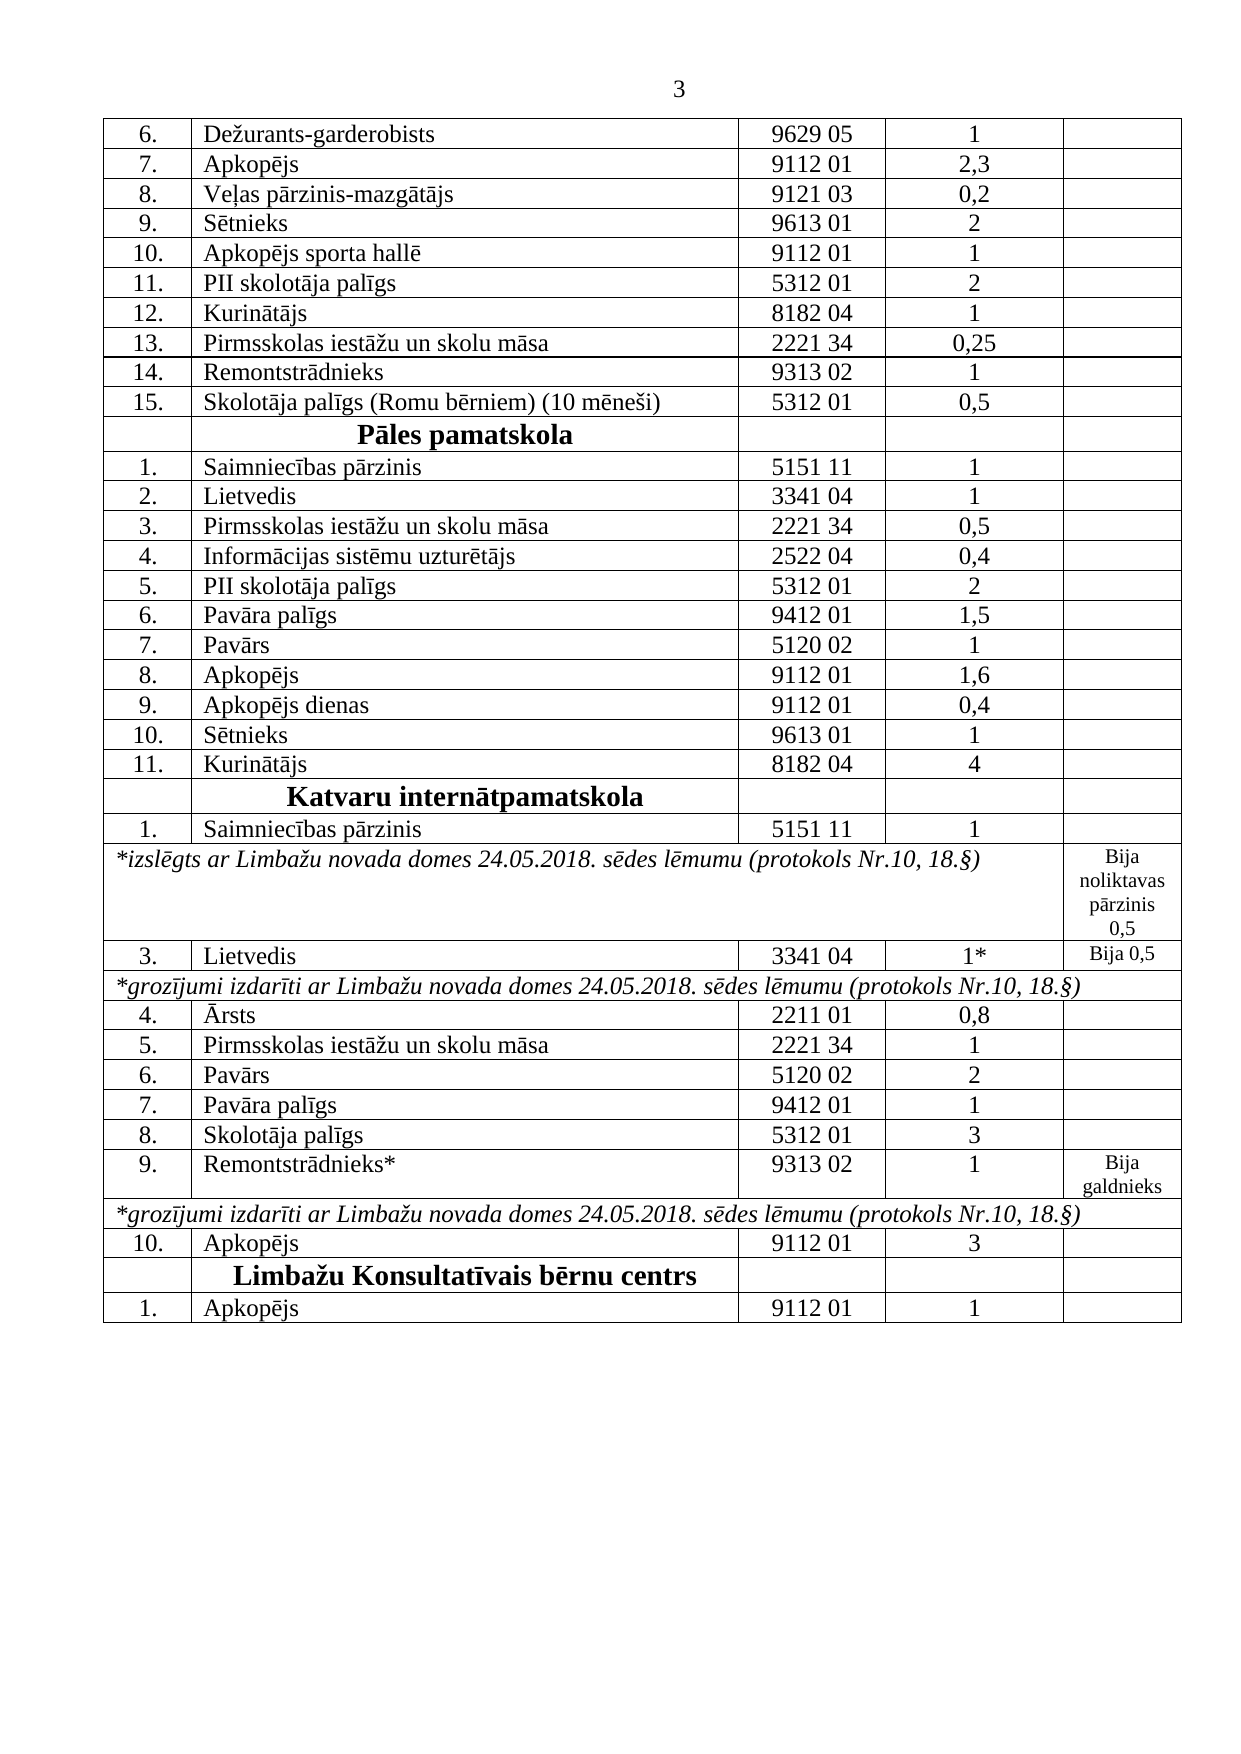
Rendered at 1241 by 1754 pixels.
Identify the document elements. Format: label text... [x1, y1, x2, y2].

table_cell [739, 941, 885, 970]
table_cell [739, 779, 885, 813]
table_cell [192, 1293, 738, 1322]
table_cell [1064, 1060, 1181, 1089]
table_cell 1 [886, 238, 1063, 267]
table_cell 7. [104, 149, 191, 178]
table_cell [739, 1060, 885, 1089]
table_cell 2221 34 [739, 511, 885, 540]
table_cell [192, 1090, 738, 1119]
table_cell 11. [104, 268, 191, 297]
table_cell 9629 05 [739, 119, 885, 148]
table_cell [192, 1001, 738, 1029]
table_cell Kurinātājs [192, 298, 738, 327]
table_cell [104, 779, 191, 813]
table_cell [1064, 481, 1181, 510]
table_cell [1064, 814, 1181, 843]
table_cell 3341 04 [739, 481, 885, 510]
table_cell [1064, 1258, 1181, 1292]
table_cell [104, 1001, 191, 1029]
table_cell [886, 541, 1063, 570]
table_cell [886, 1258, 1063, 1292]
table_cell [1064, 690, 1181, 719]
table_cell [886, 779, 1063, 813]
table_cell Dežurants-garderobists [192, 119, 738, 148]
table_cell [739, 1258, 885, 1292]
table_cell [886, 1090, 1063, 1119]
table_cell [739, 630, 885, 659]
table_cell 15. [104, 387, 191, 416]
table_cell 2,3 [886, 149, 1063, 178]
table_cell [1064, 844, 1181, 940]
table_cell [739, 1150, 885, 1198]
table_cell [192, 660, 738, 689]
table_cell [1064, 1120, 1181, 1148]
table_cell PII skolotāja palīgs [192, 268, 738, 297]
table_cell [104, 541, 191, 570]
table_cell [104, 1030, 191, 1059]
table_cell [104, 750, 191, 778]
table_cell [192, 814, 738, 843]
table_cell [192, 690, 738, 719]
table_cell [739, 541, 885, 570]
table_cell [739, 417, 885, 451]
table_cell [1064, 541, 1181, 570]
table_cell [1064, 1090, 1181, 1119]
table_cell [1064, 149, 1181, 178]
table_cell Veļas pārzinis-mazgātājs [192, 179, 738, 207]
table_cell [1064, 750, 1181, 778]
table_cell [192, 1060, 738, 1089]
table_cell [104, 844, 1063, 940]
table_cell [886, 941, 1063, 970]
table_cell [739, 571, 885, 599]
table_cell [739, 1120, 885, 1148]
table_cell 2 [886, 268, 1063, 297]
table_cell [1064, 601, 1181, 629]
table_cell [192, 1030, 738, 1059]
table_cell 2221 34 [739, 328, 885, 356]
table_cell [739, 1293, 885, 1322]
table_cell 9112 01 [739, 149, 885, 178]
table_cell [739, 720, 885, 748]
table_cell [1064, 179, 1181, 207]
table_cell [1064, 417, 1181, 451]
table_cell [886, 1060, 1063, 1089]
table_cell 13. [104, 328, 191, 356]
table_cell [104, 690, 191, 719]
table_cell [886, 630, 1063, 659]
table_cell 8182 04 [739, 298, 885, 327]
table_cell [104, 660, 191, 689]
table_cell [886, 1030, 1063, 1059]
table_cell 1 [886, 452, 1063, 480]
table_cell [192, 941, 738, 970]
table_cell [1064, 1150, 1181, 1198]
table_cell [1064, 452, 1181, 480]
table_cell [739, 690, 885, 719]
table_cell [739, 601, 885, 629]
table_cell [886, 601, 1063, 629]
table_cell 8. [104, 179, 191, 207]
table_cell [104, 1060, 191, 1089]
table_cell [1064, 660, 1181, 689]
table_cell 5312 01 [739, 387, 885, 416]
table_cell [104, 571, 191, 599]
table_cell [886, 417, 1063, 451]
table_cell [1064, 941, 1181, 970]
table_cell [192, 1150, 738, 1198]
table_cell 2 [886, 209, 1063, 237]
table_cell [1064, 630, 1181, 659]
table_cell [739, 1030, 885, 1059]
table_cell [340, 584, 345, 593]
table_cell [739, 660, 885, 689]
table_cell 0,5 [886, 511, 1063, 540]
table_cell 9313 02 [739, 358, 885, 386]
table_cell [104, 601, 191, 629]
table_cell 3. [104, 511, 191, 540]
table_cell 6. [104, 119, 191, 148]
table_cell Saimniecības pārzinis [192, 452, 738, 480]
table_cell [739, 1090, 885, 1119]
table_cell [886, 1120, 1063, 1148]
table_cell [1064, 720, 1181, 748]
table_cell Skolotāja palīgs (Romu bērniem) (10 mēneši) [192, 387, 738, 416]
table_cell 14. [104, 358, 191, 386]
table_cell [1064, 209, 1181, 237]
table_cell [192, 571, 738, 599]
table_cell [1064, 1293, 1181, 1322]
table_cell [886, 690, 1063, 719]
table_cell 1 [886, 298, 1063, 327]
table_cell 5151 11 [739, 452, 885, 480]
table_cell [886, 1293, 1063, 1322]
table_cell 9. [104, 209, 191, 237]
table_cell Pirmsskolas iestāžu un skolu māsa [192, 328, 738, 356]
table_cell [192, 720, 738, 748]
table_cell 9613 01 [739, 209, 885, 237]
table_cell Remontstrādnieks [192, 358, 738, 386]
table_cell 12. [104, 298, 191, 327]
table_cell 0,25 [886, 328, 1063, 356]
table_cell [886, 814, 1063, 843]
table_cell Lietvedis [192, 481, 738, 510]
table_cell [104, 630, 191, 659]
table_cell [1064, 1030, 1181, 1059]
table_cell 1 [886, 119, 1063, 148]
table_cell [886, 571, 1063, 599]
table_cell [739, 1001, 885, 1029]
table_cell 0,2 [886, 179, 1063, 207]
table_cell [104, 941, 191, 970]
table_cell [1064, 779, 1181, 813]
table_cell [1064, 328, 1181, 356]
table_cell 9112 01 [739, 238, 885, 267]
table_cell 1. [104, 452, 191, 480]
table_cell 2. [104, 481, 191, 510]
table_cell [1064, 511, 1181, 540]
table_cell 0,5 [886, 387, 1063, 416]
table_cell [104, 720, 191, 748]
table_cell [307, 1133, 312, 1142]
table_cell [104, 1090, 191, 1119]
table_cell [1064, 298, 1181, 327]
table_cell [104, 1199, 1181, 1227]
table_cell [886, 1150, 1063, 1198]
table_cell 9121 03 [739, 179, 885, 207]
table_cell Pirmsskolas iestāžu un skolu māsa [192, 511, 738, 540]
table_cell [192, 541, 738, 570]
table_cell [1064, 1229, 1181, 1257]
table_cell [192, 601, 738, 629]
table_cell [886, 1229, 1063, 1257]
table_cell Sētnieks [192, 209, 738, 237]
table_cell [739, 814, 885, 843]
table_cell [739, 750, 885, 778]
table_cell [1064, 358, 1181, 386]
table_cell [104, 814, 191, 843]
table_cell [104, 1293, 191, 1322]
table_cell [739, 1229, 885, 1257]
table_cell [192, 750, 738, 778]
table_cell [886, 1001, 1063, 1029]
table_cell [1064, 387, 1181, 416]
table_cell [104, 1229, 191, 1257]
table_cell Apkopējs [192, 149, 738, 178]
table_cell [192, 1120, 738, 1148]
table_cell 5312 01 [739, 268, 885, 297]
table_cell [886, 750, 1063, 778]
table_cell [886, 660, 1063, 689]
table_cell 1 [886, 358, 1063, 386]
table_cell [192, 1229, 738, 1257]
table_cell [1064, 238, 1181, 267]
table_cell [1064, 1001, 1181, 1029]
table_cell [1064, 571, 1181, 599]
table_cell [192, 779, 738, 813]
table_cell [104, 417, 191, 451]
table_cell 10. [104, 238, 191, 267]
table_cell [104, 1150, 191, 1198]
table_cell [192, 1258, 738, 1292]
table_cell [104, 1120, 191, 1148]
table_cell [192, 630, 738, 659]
table_cell [1064, 268, 1181, 297]
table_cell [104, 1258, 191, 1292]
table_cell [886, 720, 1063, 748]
table_cell 1 [886, 481, 1063, 510]
table_cell [1064, 119, 1181, 148]
table_cell Apkopējs sporta hallē [192, 238, 738, 267]
table_cell Pāles pamatskola [192, 417, 738, 451]
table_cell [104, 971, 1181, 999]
